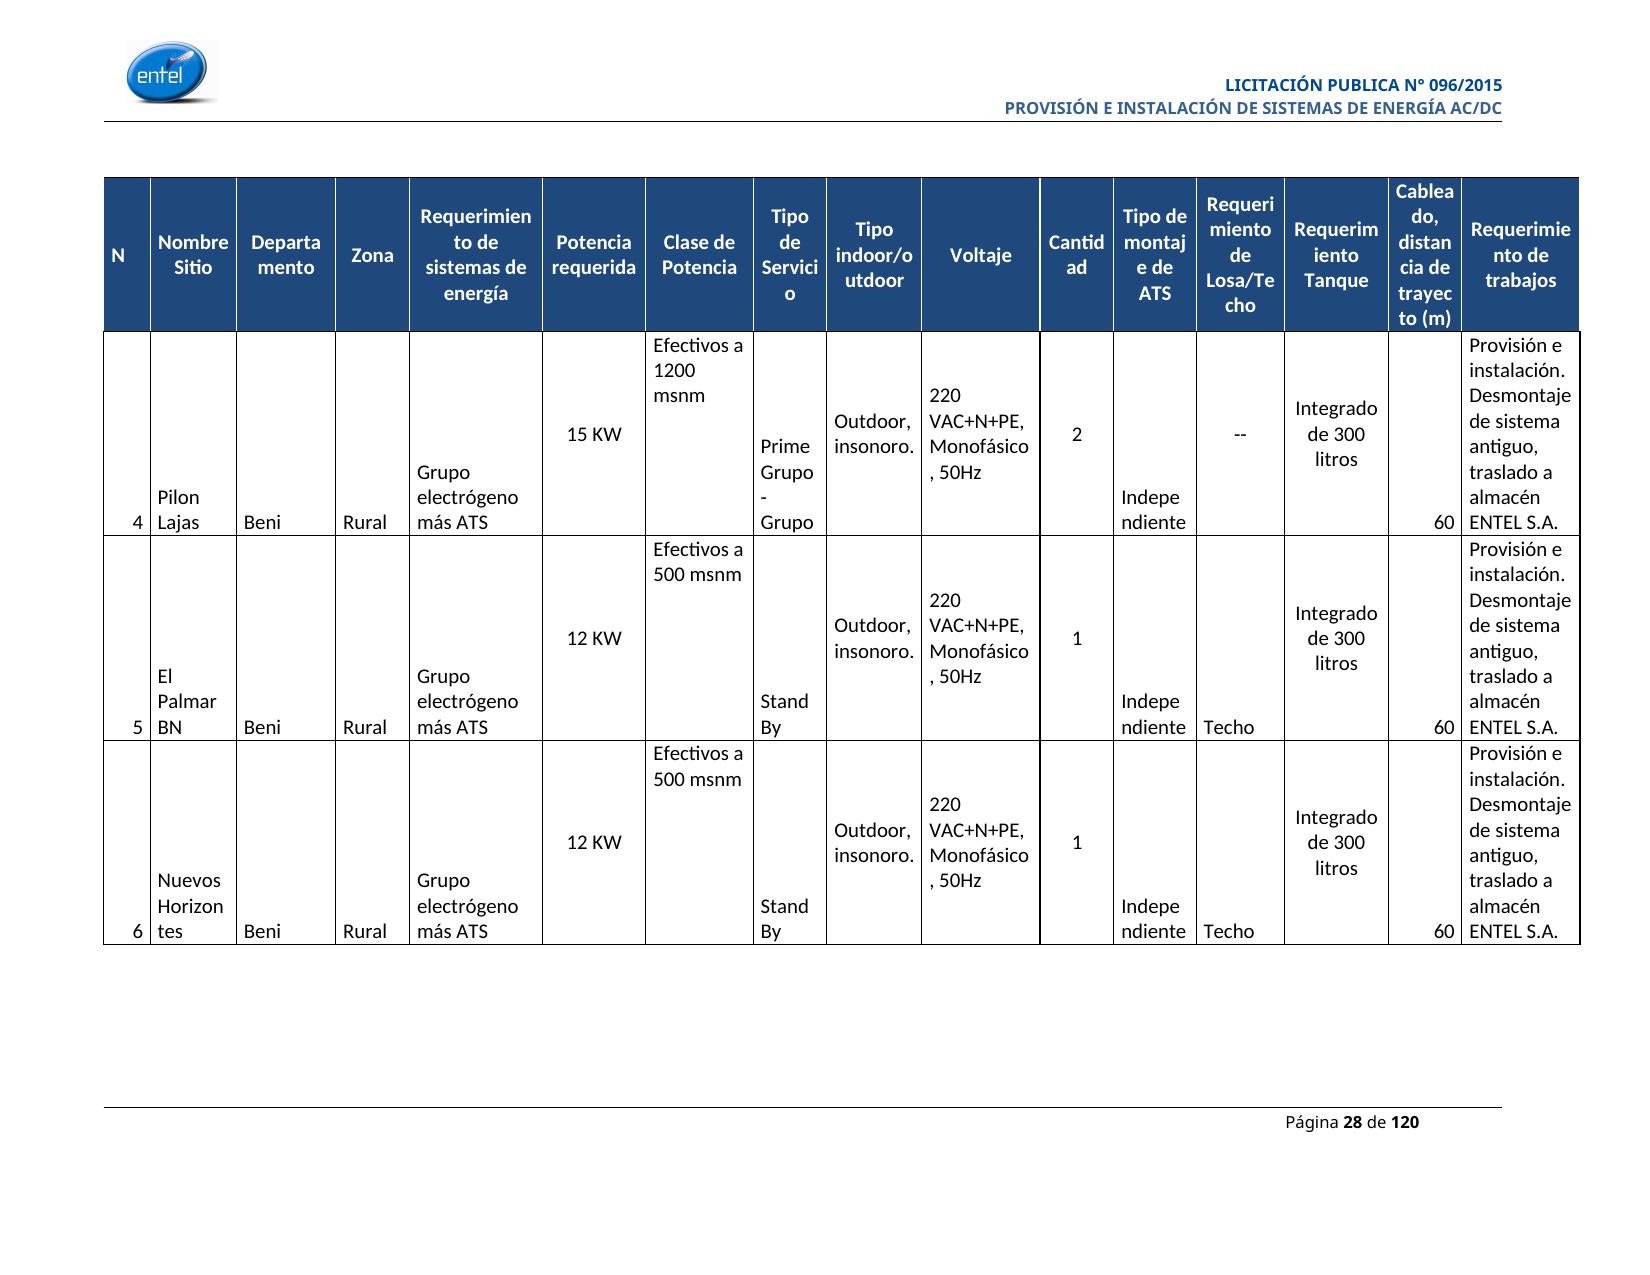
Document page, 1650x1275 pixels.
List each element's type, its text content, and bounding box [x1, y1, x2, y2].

table_cell 1 [1041, 741, 1113, 944]
table_cell Efectivos a 500 msnm [646, 536, 753, 739]
table_header Tipo indoor/outdoor [827, 178, 921, 331]
table_cell 60 [1389, 332, 1461, 535]
table_header Requerimiento Tanque [1285, 178, 1388, 331]
table_cell Pilon Lajas [151, 332, 236, 535]
table_cell Independiente [1114, 332, 1196, 535]
table_cell Nuevos Horizontes [151, 741, 236, 944]
table_cell Stand By [754, 741, 826, 944]
table_cell Outdoor, insonoro. [827, 741, 921, 944]
table_header Requerimiento de Losa/Techo [1197, 178, 1284, 331]
table_header Requerimiento de sistemas de energía [410, 178, 542, 331]
table_header Tipo de Servicio [754, 178, 826, 331]
table_cell Outdoor, insonoro. [827, 332, 921, 535]
table_cell Integrado de 300 litros [1285, 536, 1388, 739]
table_header Zona [336, 178, 409, 331]
table_cell 220 VAC+N+PE, Monofásico, 50Hz [922, 741, 1039, 944]
table_cell Grupo electrógeno más ATS [410, 741, 542, 944]
table_cell Grupo electrógeno más ATS [410, 536, 542, 739]
table_cell Integrado de 300 litros [1285, 332, 1388, 535]
table_header Clase de Potencia [646, 178, 753, 331]
table_header Tipo de montaje de ATS [1114, 178, 1196, 331]
table_cell Integrado de 300 litros [1285, 741, 1388, 944]
table_cell Rural [336, 332, 409, 535]
table_cell 5 [104, 536, 150, 739]
table_cell 12 KW [543, 741, 645, 944]
table_cell -- [1197, 332, 1284, 535]
table_cell Beni [237, 536, 335, 739]
table_header Departamento [237, 178, 335, 331]
table_cell 60 [1389, 536, 1461, 739]
table_header Nombre Sitio [151, 178, 236, 331]
table_header Requerimiento de trabajos [1462, 178, 1579, 331]
table_cell 220 VAC+N+PE, Monofásico, 50Hz [922, 536, 1039, 739]
table_cell Efectivos a 1200 msnm [646, 332, 753, 535]
table_header Cableado, distancia de trayecto (m) [1389, 178, 1461, 331]
table_cell Efectivos a 500 msnm [646, 741, 753, 944]
table_cell 220 VAC+N+PE, Monofásico, 50Hz [922, 332, 1039, 535]
table_header Voltaje [922, 178, 1039, 331]
table_cell Beni [237, 332, 335, 535]
table_cell Provisión e instalación. Desmontaje de sistema antiguo, traslado a almacén ENTEL S.A. [1462, 332, 1579, 535]
picture [126, 40, 219, 104]
table_cell Techo [1197, 741, 1284, 944]
table_cell 12 KW [543, 536, 645, 739]
table_cell Outdoor, insonoro. [827, 536, 921, 739]
table_cell 15 KW [543, 332, 645, 535]
table_cell Provisión e instalación. Desmontaje de sistema antiguo, traslado a almacén ENTEL S.A. [1462, 536, 1579, 739]
table_cell 60 [1389, 741, 1461, 944]
table_cell Provisión e instalación. Desmontaje de sistema antiguo, traslado a almacén ENTEL S.A. [1462, 741, 1579, 944]
table_cell Independiente [1114, 741, 1196, 944]
table_cell 6 [104, 741, 150, 944]
table_cell 2 [1041, 332, 1113, 535]
table_cell Rural [336, 741, 409, 944]
table_cell Prime Grupo-Grupo [754, 332, 826, 535]
table_cell 4 [104, 332, 150, 535]
table_header Potencia requerida [543, 178, 645, 331]
table_header N [104, 178, 150, 331]
table_cell Grupo electrógeno más ATS [410, 332, 542, 535]
table_cell Rural [336, 536, 409, 739]
table_cell Beni [237, 741, 335, 944]
table_cell Stand By [754, 536, 826, 739]
table_cell El Palmar BN [151, 536, 236, 739]
table_cell 1 [1041, 536, 1113, 739]
table_cell Techo [1197, 536, 1284, 739]
table_header Cantidad [1041, 178, 1113, 331]
table_cell Independiente [1114, 536, 1196, 739]
